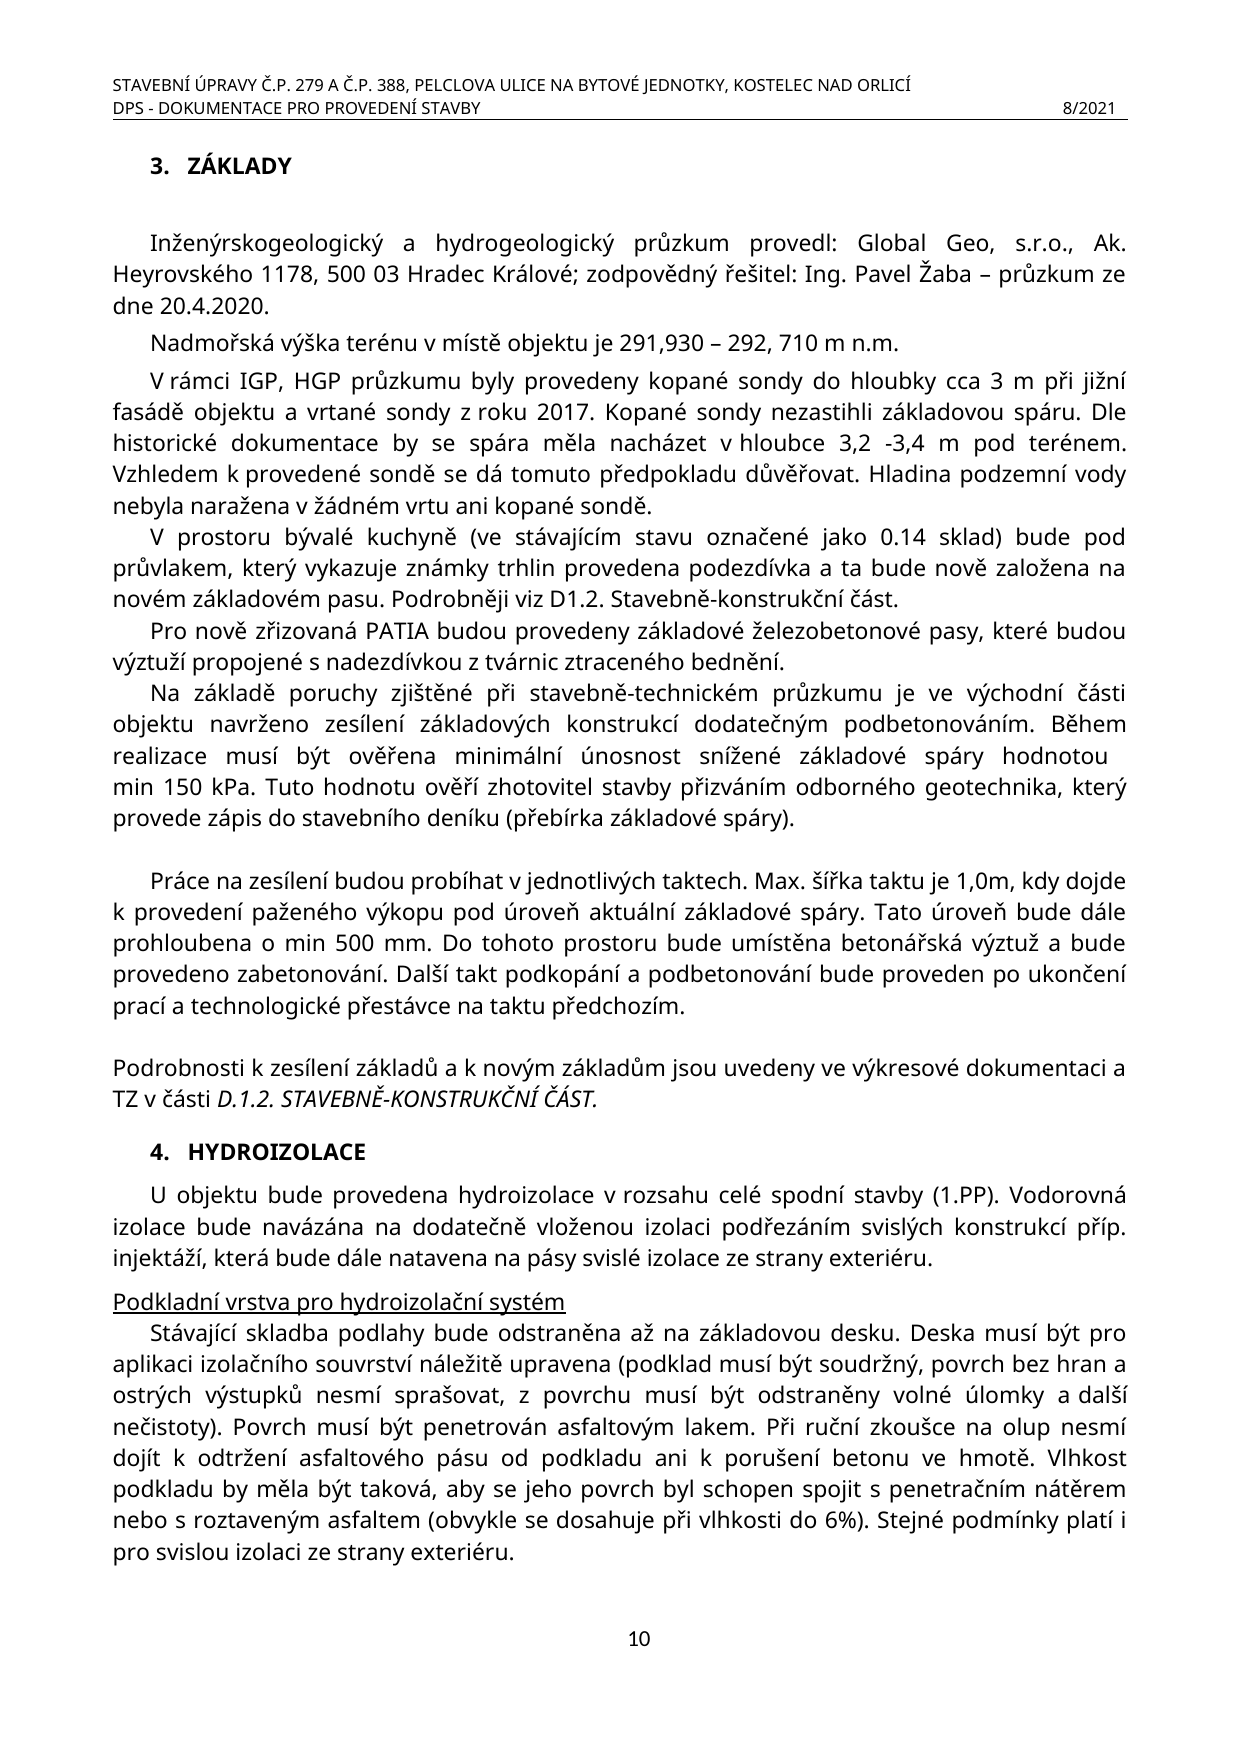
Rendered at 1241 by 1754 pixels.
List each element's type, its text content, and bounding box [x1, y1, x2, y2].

text Stávající skladba podlahy bude odstraněna až na základovou desku. Deska musí být pro aplikaci izolačního souvrství náležitě upravena (podklad musí být soudržný, povrch bez hran a ostrých výstupků nesmí sprašovat, z povrchu musí být odstraněny volné úlomky a další nečistoty). Povrch musí být penetrován asfaltovým lakem. Při ruční zkoušce na olup nesmí dojít k odtržení asfaltového pásu od podkladu ani k porušení betonu ve hmotě. Vlhkost podkladu by měla být taková, aby se jeho povrch byl schopen spojit s penetračním nátěrem nebo s roztaveným asfaltem (obvykle se dosahuje při vlhkosti do 6%). Stejné podmínky platí i pro svislou izolaci ze strany exteriéru. [112, 1317, 1128, 1567]
text V prostoru bývalé kuchyně (ve stávajícím stavu označené jako 0.14 sklad) bude pod průvlakem, který vykazuje známky trhlin provedena podezdívka a ta bude nově založena na novém základovém pasu. Podrobněji viz D1.2. Stavebně-konstrukční část. [112, 521, 1128, 614]
text U objektu bude provedena hydroizolace v rozsahu celé spodní stavby (1.PP). Vodorovná izolace bude navázána na dodatečně vloženou izolaci podřezáním svislých konstrukcí příp. injektáží, která bude dále natavena na pásy svislé izolace ze strany exteriéru. [112, 1179, 1128, 1273]
text Práce na zesílení budou probíhat v jednotlivých taktech. Max. šířka taktu je 1,0m, kdy dojde k provedení paženého výkopu pod úroveň aktuální základové spáry. Tato úroveň bude dále prohloubena o min 500 mm. Do tohoto prostoru bude umístěna betonářská výztuž a bude provedeno zabetonování. Další takt podkopání a podbetonování bude proveden po ukončení prací a technologické přestávce na taktu předchozím. [112, 864, 1128, 1021]
text Nadmořská výška terénu v místě objektu je 291,930 – 292, 710 m n.m. [112, 327, 1128, 358]
text Pro nově zřizovaná PATIA budou provedeny základové železobetonové pasy, které budou výztuží propojené s nadezdívkou z tvárnic ztraceného bednění. [112, 614, 1128, 677]
text Inženýrskogeologický a hydrogeologický průzkum provedl: Global Geo, s.r.o., Ak. Heyrovského 1178, 500 03 Hradec Králové; zodpovědný řešitel: Ing. Pavel Žaba – průzkum ze dne 20.4.2020. [112, 227, 1128, 321]
text V rámci IGP, HGP průzkumu byly provedeny kopané sondy do hloubky cca 3 m při jižní fasádě objektu a vrtané sondy z roku 2017. Kopané sondy nezastihli základovou spáru. Dle historické dokumentace by se spára měla nacházet v hloubce 3,2 -3,4 m pod terénem. Vzhledem k provedené sondě se dá tomuto předpokladu důvěřovat. Hladina podzemní vody nebyla naražena v žádném vrtu ani kopané sondě. [112, 364, 1128, 521]
text Na základě poruchy zjištěné při stavebně-technickém průzkumu je ve východní části objektu navrženo zesílení základových konstrukcí dodatečným podbetonováním. Během realizace musí být ověřena minimální únosnost snížené základové spáry hodnotou min 150 kPa. Tuto hodnotu ověří zhotovitel stavby přizváním odborného geotechnika, který provede zápis do stavebního deníku (přebírka základové spáry). [112, 677, 1128, 833]
subtitle ZÁKLADY [150, 150, 1128, 181]
text Podrobnosti k zesílení základů a k novým základům jsou uvedeny ve výkresové dokumentaci a TZ v části D.1.2. STAVEBNĚ-KONSTRUKČNÍ ČÁST. [112, 1052, 1128, 1114]
text Podkladní vrstva pro hydroizolační systém [112, 1285, 1128, 1317]
subtitle Hydroizolace [150, 1135, 1128, 1167]
